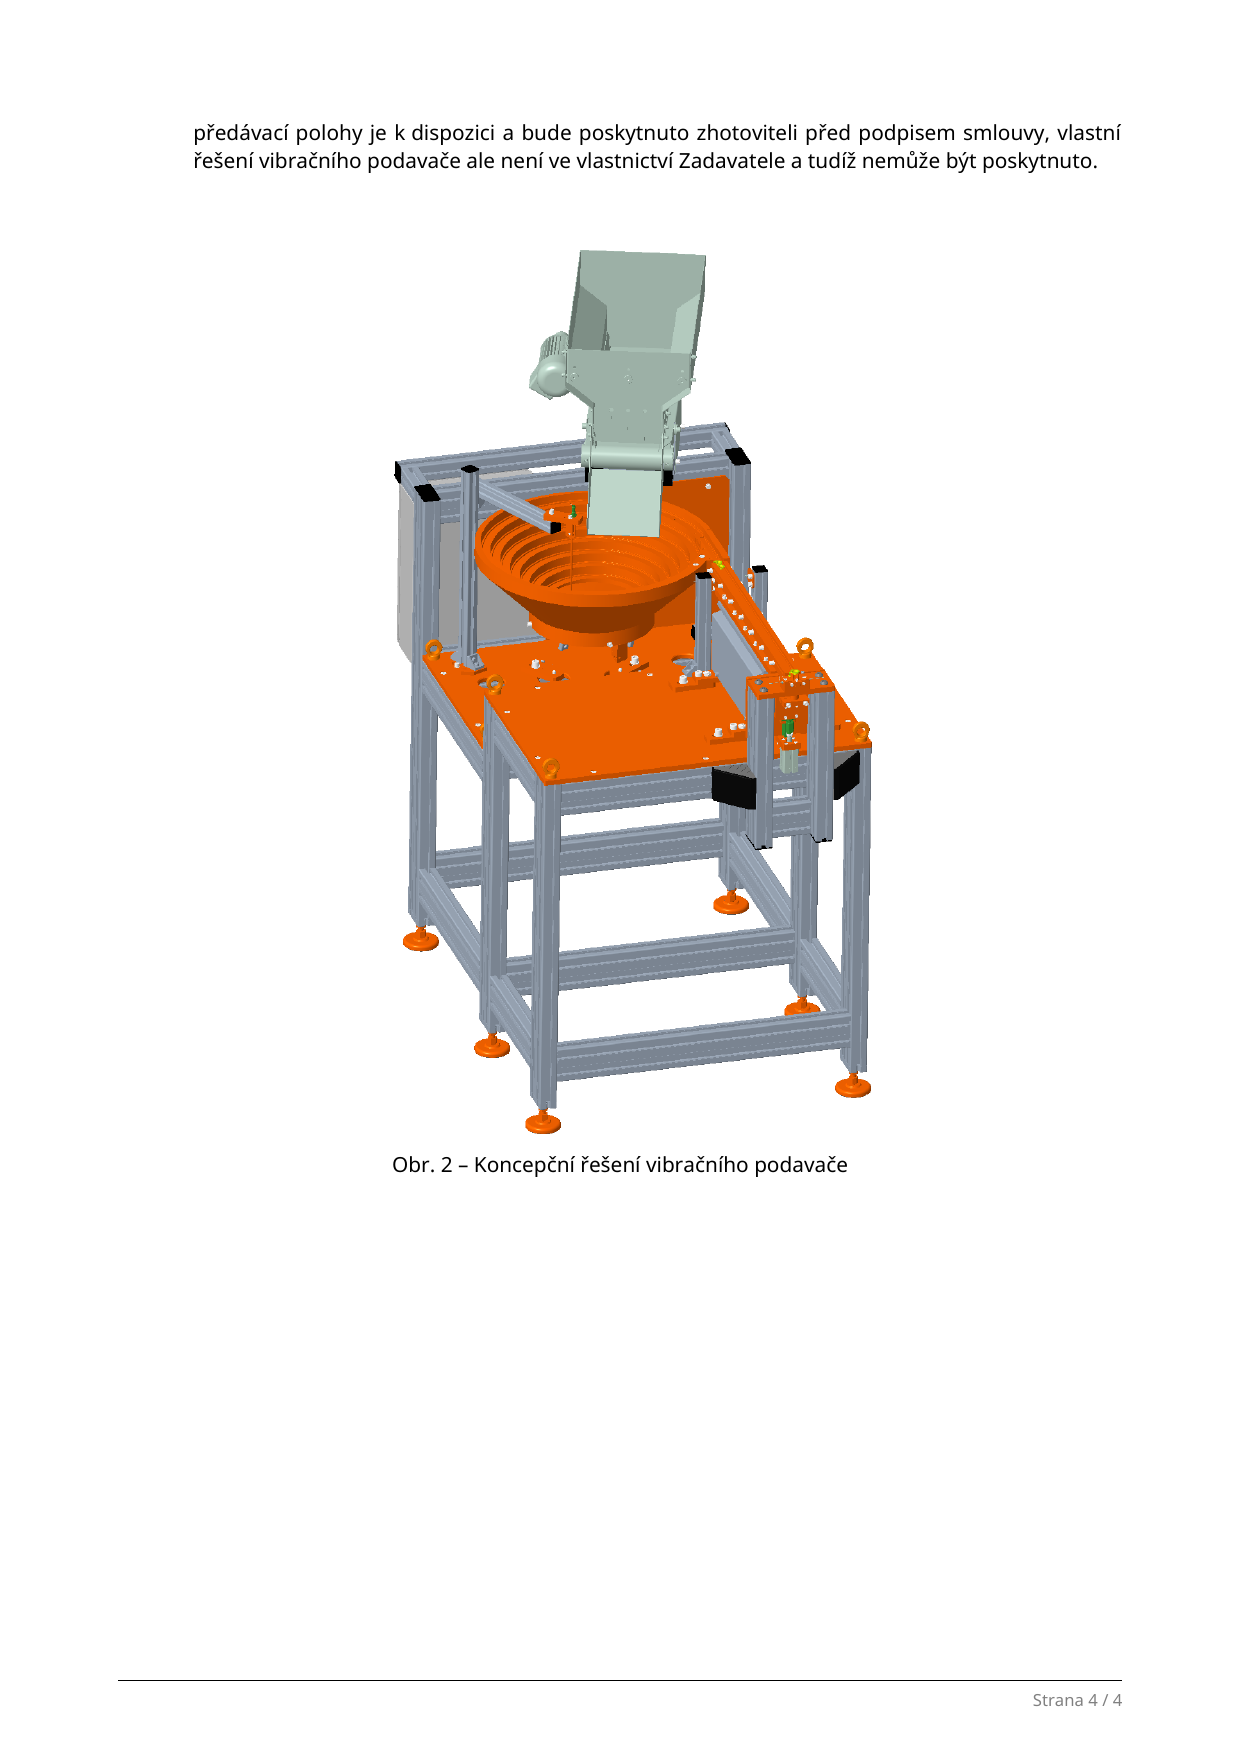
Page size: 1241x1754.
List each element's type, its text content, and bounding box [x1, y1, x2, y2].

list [156, 118, 1122, 175]
text Obr. 2 – Koncepční řešení vibračního podavače [118, 1150, 1122, 1179]
picture [316, 228, 924, 1138]
